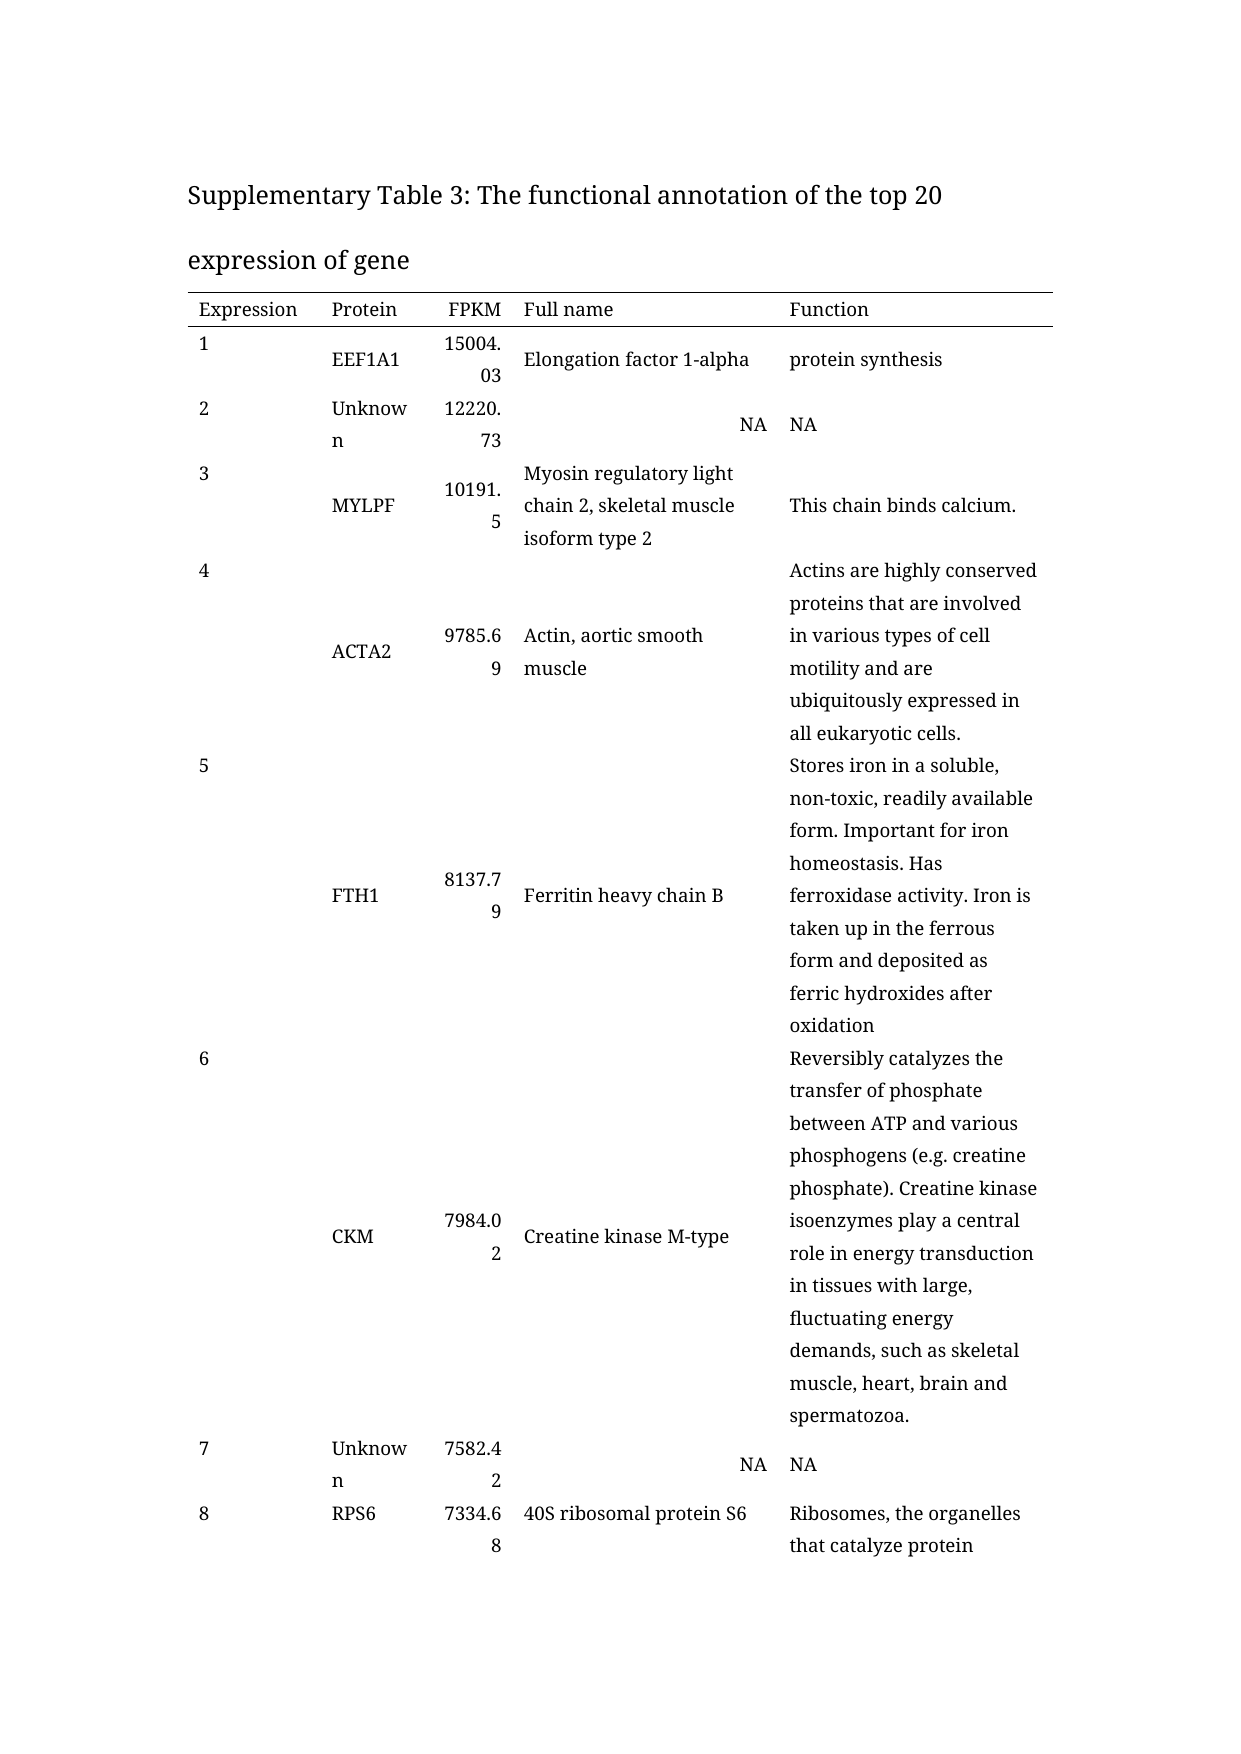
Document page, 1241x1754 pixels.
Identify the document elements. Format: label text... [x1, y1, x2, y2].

table_cell 10191.5 [424, 457, 512, 554]
table_cell MYLPF [320, 457, 424, 554]
table_header Protein [320, 293, 424, 326]
table_cell CKM [320, 1042, 424, 1432]
table_cell FTH1 [320, 749, 424, 1042]
table_cell NA [513, 1432, 778, 1497]
table_cell Myosin regulatory light chain 2, skeletal muscle isoform type 2 [513, 457, 778, 554]
table_cell 8137.79 [424, 749, 512, 1042]
table_cell Actins are highly conserved proteins that are involved in various types of cell motility and are ubiquitously expressed in all eukaryotic cells. [778, 554, 1053, 749]
table_cell Creatine kinase M-type [513, 1042, 778, 1432]
table_cell 7582.42 [424, 1432, 512, 1497]
table_cell 4 [188, 554, 320, 749]
table_cell Stores iron in a soluble, non-toxic, readily available form. Important for iron homeostasis. Has ferroxidase activity. Iron is taken up in the ferrous form and deposited as ferric hydroxides after oxidation [778, 749, 1053, 1042]
table_cell 5 [188, 749, 320, 1042]
table_cell 12220.73 [424, 392, 512, 457]
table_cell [513, 1497, 778, 1562]
table_cell ACTA2 [320, 554, 424, 749]
table_cell Elongation factor 1-alpha [513, 327, 778, 392]
table_header FPKM [424, 293, 512, 326]
table_header Full name [513, 293, 778, 326]
table_cell NA [778, 392, 1053, 457]
table_cell Ferritin heavy chain B [513, 749, 778, 1042]
table_cell 7 [188, 1432, 320, 1497]
table_cell 8 [188, 1497, 320, 1562]
table_cell NA [513, 392, 778, 457]
table_header Function [778, 293, 1053, 326]
table_cell 9785.69 [424, 554, 512, 749]
table_cell 15004.03 [424, 327, 512, 392]
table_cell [778, 1497, 1053, 1562]
table_cell 1 [188, 327, 320, 392]
table_cell This chain binds calcium. [778, 457, 1053, 554]
table_cell 3 [188, 457, 320, 554]
table_cell 6 [188, 1042, 320, 1432]
table_cell 7334.68 [424, 1497, 512, 1562]
table_cell EEF1A1 [320, 327, 424, 392]
table_cell RPS6 [320, 1497, 424, 1562]
table_header Expression [188, 293, 320, 326]
text Supplementary Table 3: The functional annotation of the top 20 expression of gene [187, 162, 1053, 292]
table_cell Unknown [320, 392, 424, 457]
table_cell 2 [188, 392, 320, 457]
table_cell Reversibly catalyzes the transfer of phosphate between ATP and various phosphogens (e.g. creatine phosphate). Creatine kinase isoenzymes play a central role in energy transduction in tissues with large, fluctuating energy demands, such as skeletal muscle, heart, brain and spermatozoa. [778, 1042, 1053, 1432]
table_cell protein synthesis [778, 327, 1053, 392]
table_cell Actin, aortic smooth muscle [513, 554, 778, 749]
table_cell Unknown [320, 1432, 424, 1497]
table_cell 7984.02 [424, 1042, 512, 1432]
table_cell NA [778, 1432, 1053, 1497]
